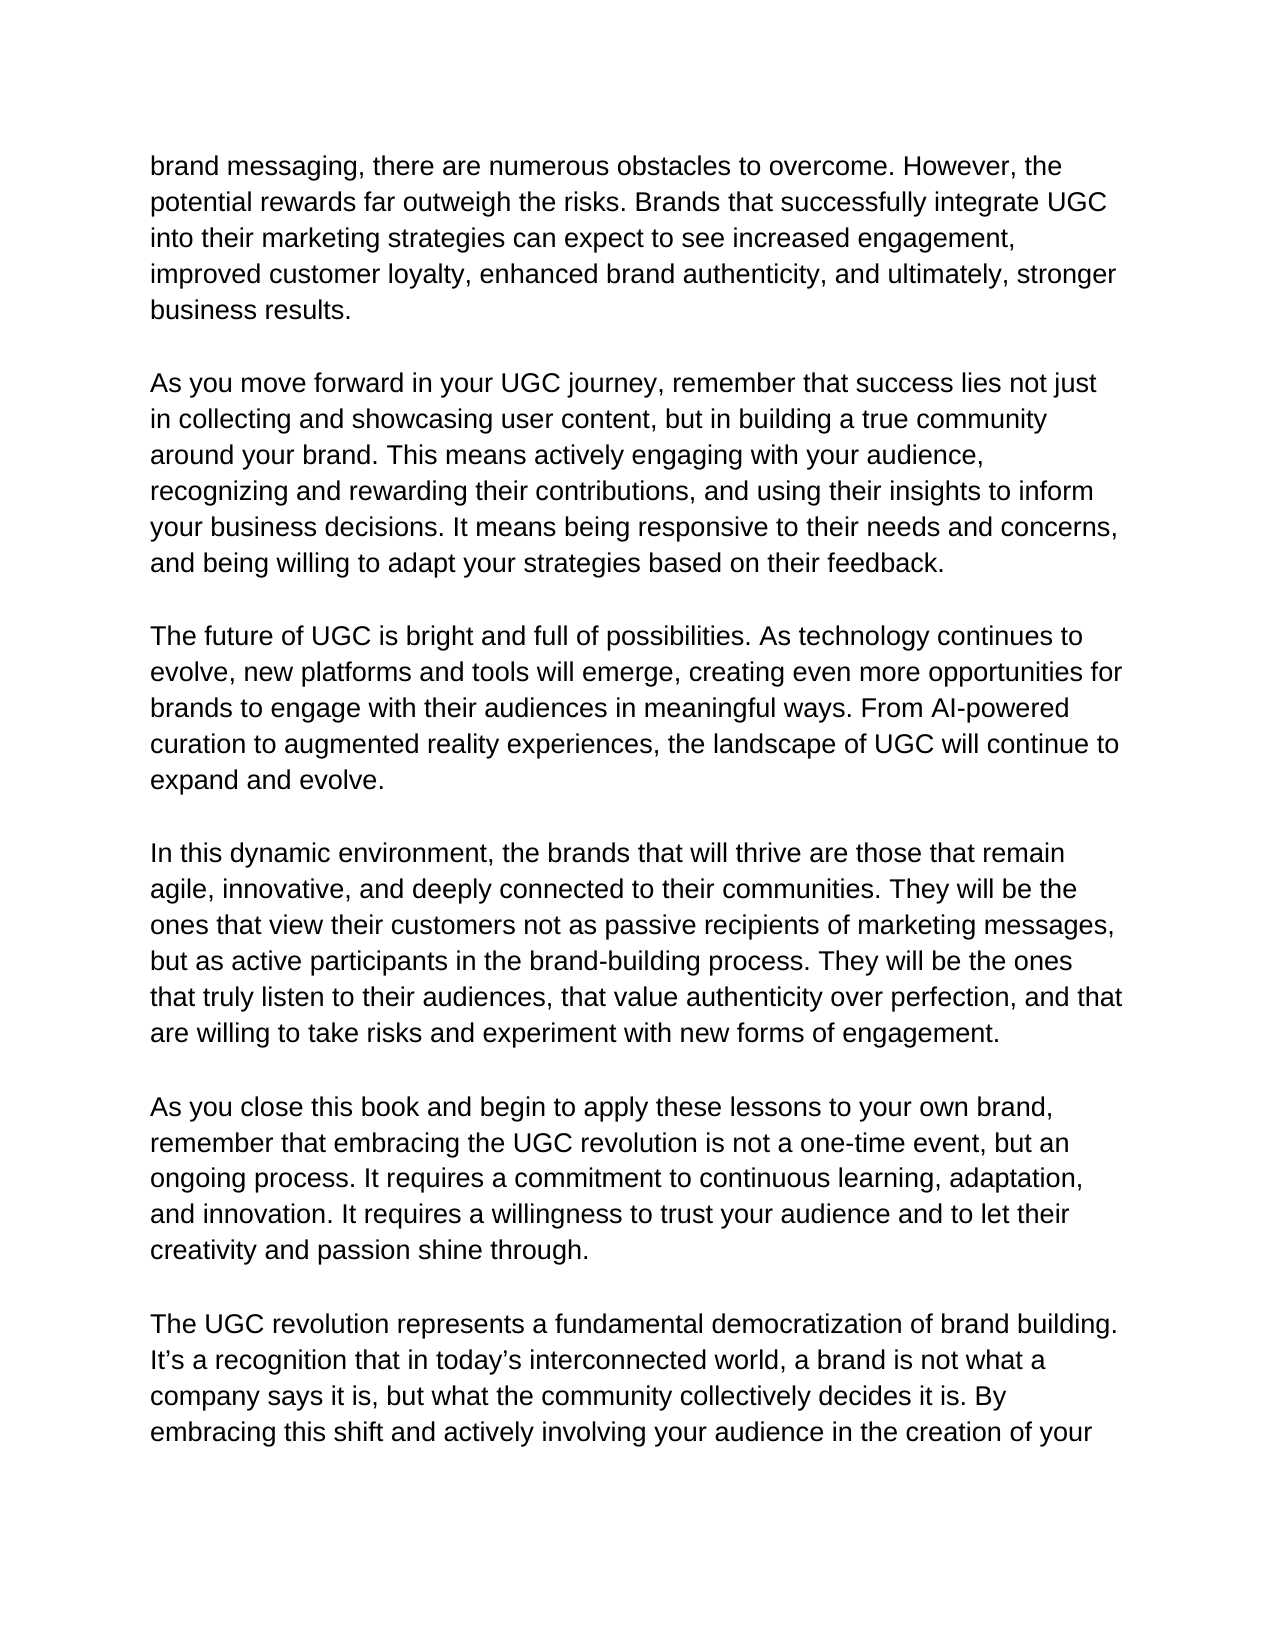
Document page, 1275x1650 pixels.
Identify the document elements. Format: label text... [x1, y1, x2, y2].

text As you close this book and begin to apply these lessons to your own brand, remember that embracing the UGC revolution is not a one-time event, but an ongoing process. It requires a commitment to continuous learning, adaptation, and innovation. It requires a willingness to trust your audience and to let their creativity and passion shine through. [150, 1091, 1125, 1266]
text The future of UGC is bright and full of possibilities. As technology continues to evolve, new platforms and tools will emerge, creating even more opportunities for brands to engage with their audiences in meaningful ways. From AI-powered curation to augmented reality experiences, the landscape of UGC will continue to expand and evolve. [150, 620, 1125, 795]
text In this dynamic environment, the brands that will thrive are those that remain agile, innovative, and deeply connected to their communities. They will be the ones that view their customers not as passive recipients of marketing messages, but as active participants in the brand-building process. They will be the ones that truly listen to their audiences, that value authenticity over perfection, and that are willing to take risks and experiment with new forms of engagement. [150, 837, 1125, 1048]
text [150, 150, 1125, 325]
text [150, 1308, 1125, 1447]
text As you move forward in your UGC journey, remember that success lies not just in collecting and showcasing user content, but in building a true community around your brand. This means actively engaging with your audience, recognizing and rewarding their contributions, and using their insights to inform your business decisions. It means being responsive to their needs and concerns, and being willing to adapt your strategies based on their feedback. [150, 367, 1125, 578]
